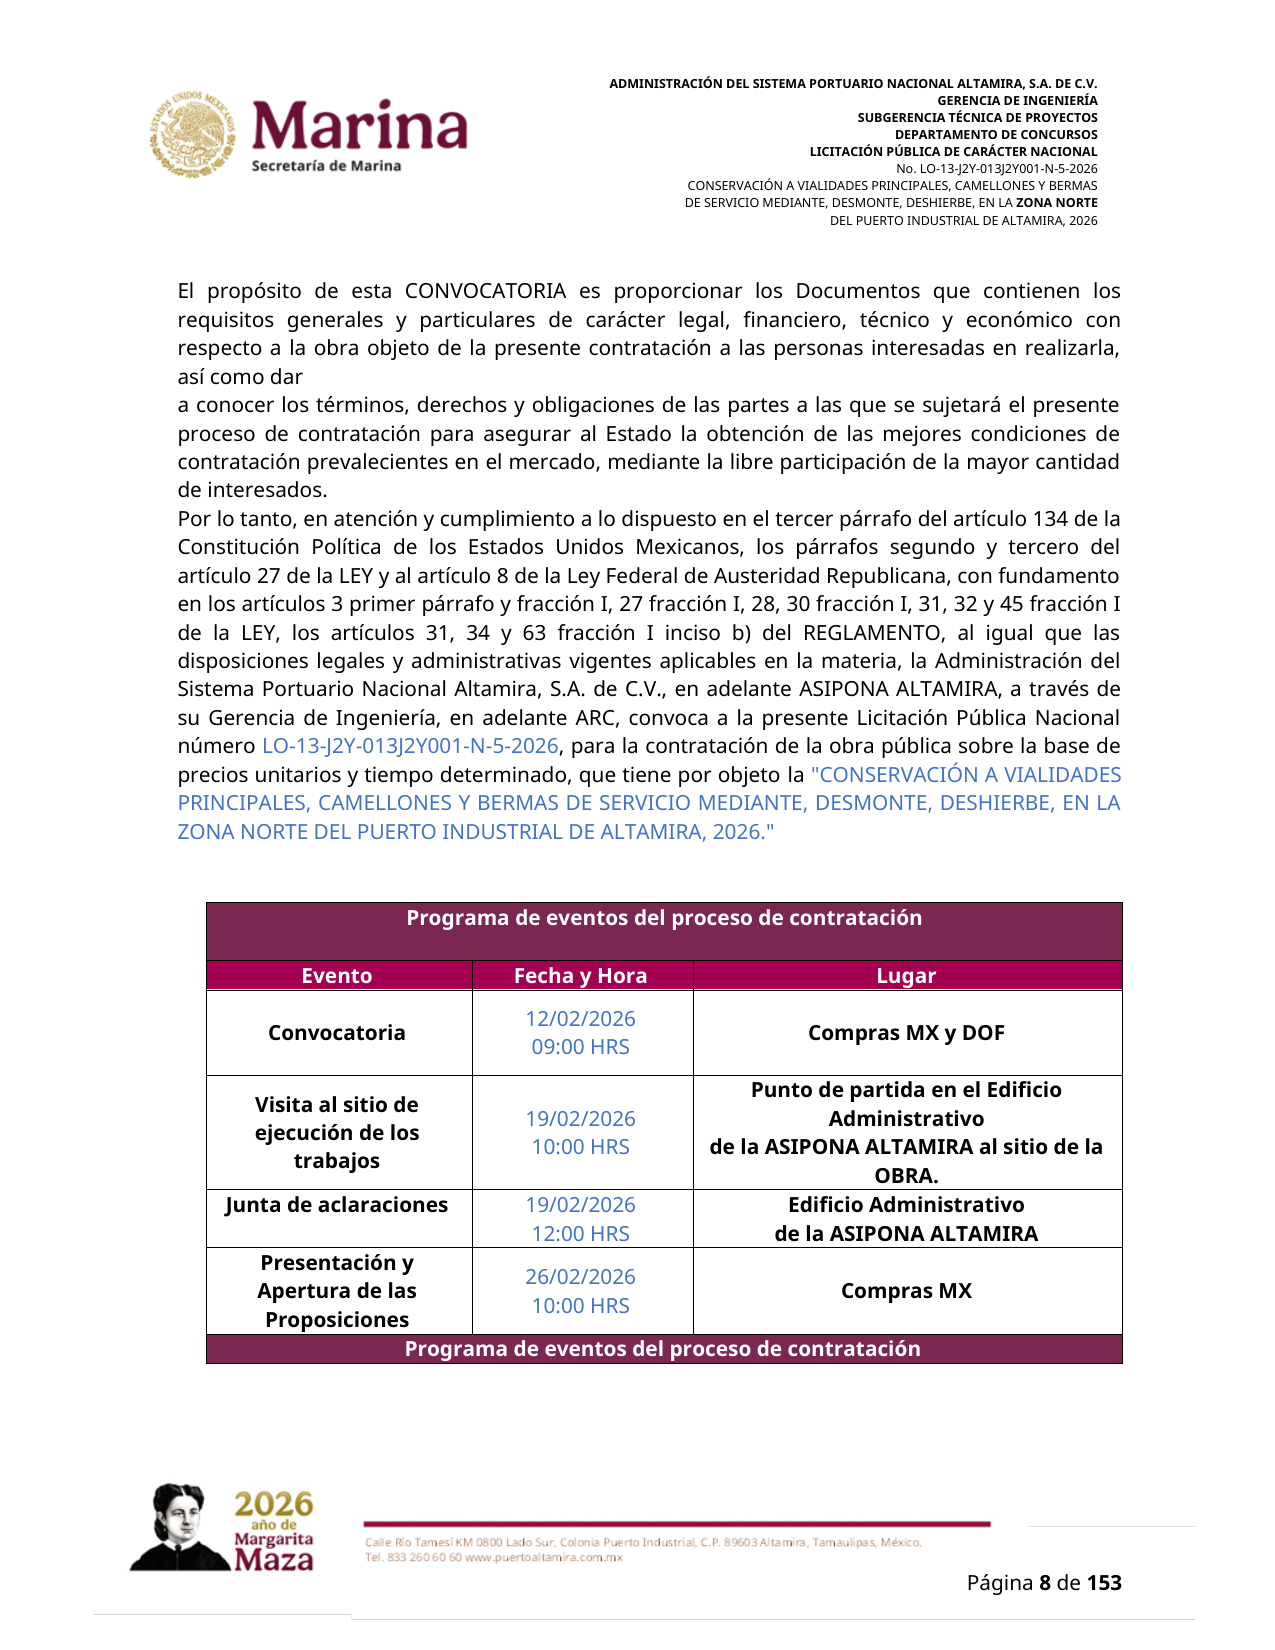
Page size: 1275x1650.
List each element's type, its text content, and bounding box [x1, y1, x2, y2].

table_header Programa de eventos del proceso de contratación [207, 903, 1122, 960]
table_cell Compras MX y DOF [694, 991, 1122, 1074]
table_cell Evento [207, 961, 472, 989]
table_cell Punto de partida en el Edificio Administrativo de la ASIPONA ALTAMIRA al sitio de la OBRA. [694, 1076, 1122, 1189]
table_cell Edificio Administrativo de la ASIPONA ALTAMIRA [694, 1190, 1122, 1247]
table_cell Compras MX [694, 1248, 1122, 1333]
text a conocer los términos, derechos y obligaciones de las partes a las que se sujetará el presente proceso de contratación para asegurar al Estado la obtención de las mejores condiciones de contratación prevalecientes en el mercado, mediante la libre participación de la mayor cantidad de interesados. [177, 390, 1122, 504]
picture [102, 56, 515, 208]
text Por lo tanto, en atención y cumplimiento a lo dispuesto en el tercer párrafo del artículo 134 de la Constitución Política de los Estados Unidos Mexicanos, los párrafos segundo y tercero del artículo 27 de la LEY y al artículo 8 de la Ley Federal de Austeridad Republicana, con fundamento en los artículos 3 primer párrafo y fracción I, 27 fracción I, 28, 30 fracción I, 31, 32 y 45 fracción I de la LEY, los artículos 31, 34 y 63 fracción I inciso b) del REGLAMENTO, al igual que las disposiciones legales y administrativas vigentes aplicables en la materia, la Administración del Sistema Portuario Nacional Altamira, S.A. de C.V., en adelante ASIPONA ALTAMIRA, a través de su Gerencia de Ingeniería, en adelante ARC, convoca a la presente Licitación Pública Nacional número LO-13-J2Y-013J2Y001-N-5-2026, para la contratación de la obra pública sobre la base de precios unitarios y tiempo determinado, que tiene por objeto la "CONSERVACIÓN A VIALIDADES PRINCIPALES, CAMELLONES Y BERMAS DE SERVICIO MEDIANTE, DESMONTE, DESHIERBE, EN LA ZONA NORTE DEL PUERTO INDUSTRIAL DE ALTAMIRA, 2026." [177, 504, 1122, 845]
table_cell Presentación y Apertura de las Proposiciones [207, 1248, 472, 1333]
table_cell Visita al sitio de ejecución de los trabajos [207, 1076, 472, 1189]
table_cell Fecha y Hora [473, 961, 693, 989]
picture [93, 1452, 1195, 1621]
table_cell Convocatoria [207, 991, 472, 1074]
table_cell Programa de eventos del proceso de contratación [207, 1335, 1122, 1363]
table_cell 12/02/2026 09:00 HRS [473, 991, 693, 1074]
table_cell 19/02/2026 10:00 HRS [473, 1076, 693, 1189]
table_cell Lugar [694, 961, 1122, 989]
table_cell 26/02/2026 10:00 HRS [473, 1248, 693, 1333]
table_cell 19/02/2026 12:00 HRS [473, 1190, 693, 1247]
table_cell Junta de aclaraciones [207, 1190, 472, 1247]
text El propósito de esta CONVOCATORIA es proporcionar los Documentos que contienen los requisitos generales y particulares de carácter legal, financiero, técnico y económico con respecto a la obra objeto de la presente contratación a las personas interesadas en realizarla, así como dar [177, 276, 1122, 390]
